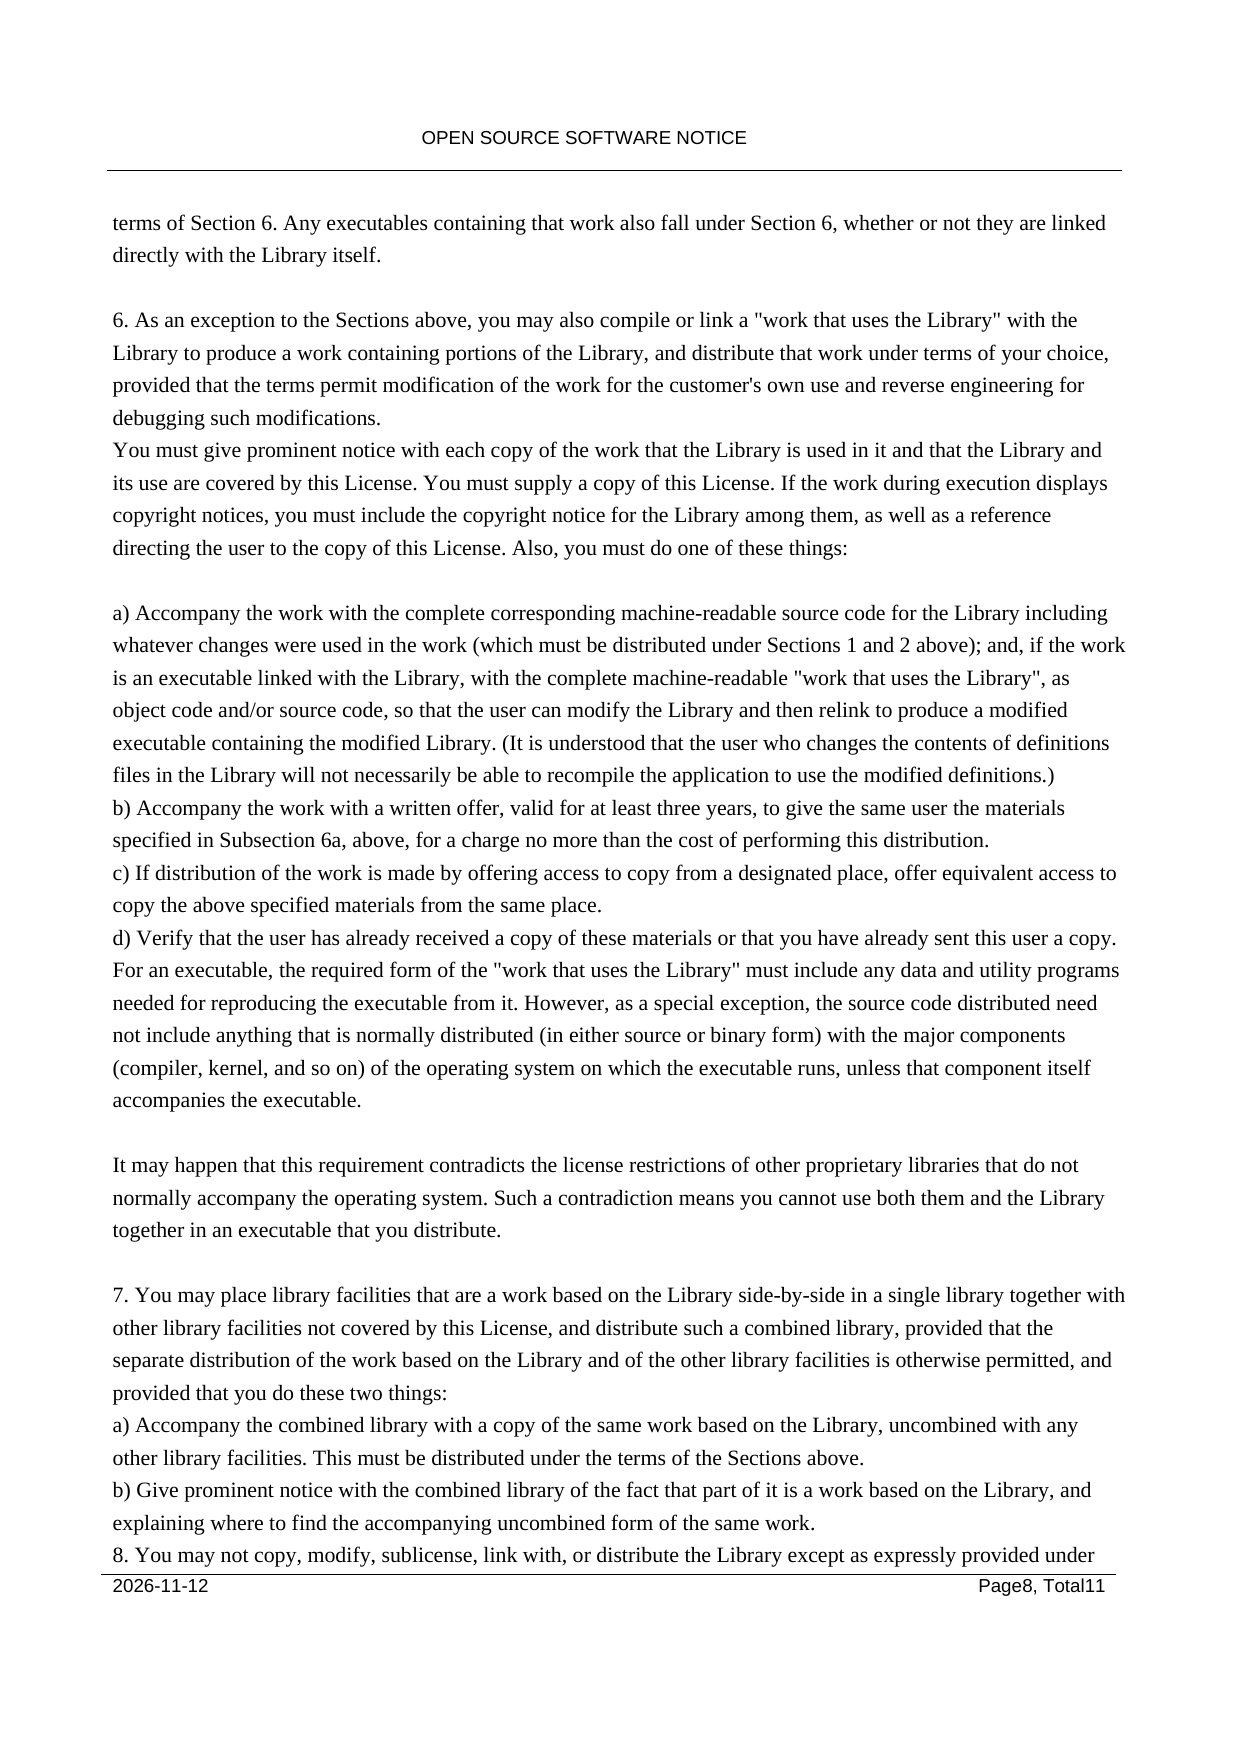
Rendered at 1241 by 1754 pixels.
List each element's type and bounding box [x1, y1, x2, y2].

text [112, 206, 1128, 1571]
